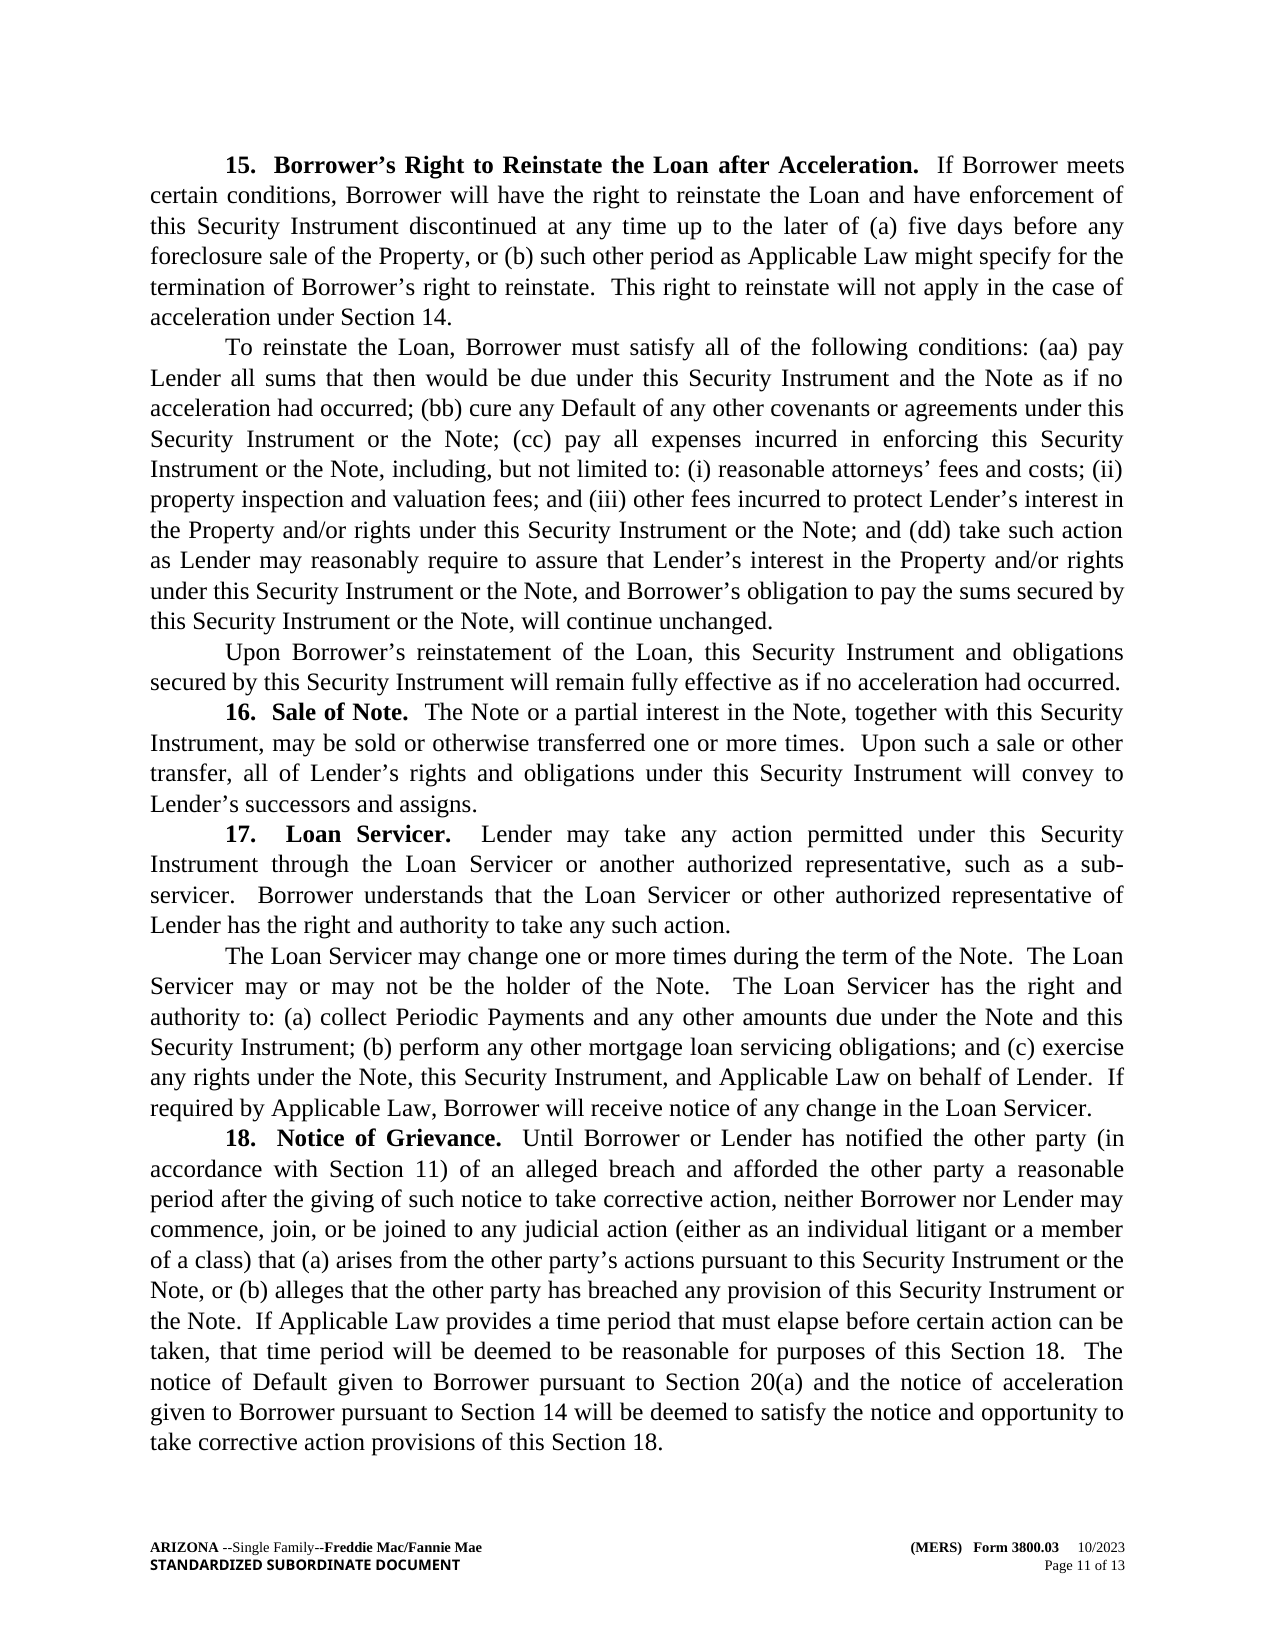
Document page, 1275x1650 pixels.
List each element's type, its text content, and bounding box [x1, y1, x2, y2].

text 17. Loan Servicer. Lender may take any action permitted under this Security Instrument through the Loan Servicer or another authorized representative, such as a sub-servicer. Borrower understands that the Loan Servicer or other authorized representative of Lender has the right and authority to take any such action. [150, 819, 1125, 939]
text Upon Borrower’s reinstatement of the Loan, this Security Instrument and obligations secured by this Security Instrument will remain fully effective as if no acceleration had occurred. [150, 637, 1125, 696]
text The Loan Servicer may change one or more times during the term of the Note. The Loan Servicer may or may not be the holder of the Note. The Loan Servicer has the right and authority to: (a) collect Periodic Payments and any other amounts due under the Note and this Security Instrument; (b) perform any other mortgage loan servicing obligations; and (c) exercise any rights under the Note, this Security Instrument, and Applicable Law on behalf of Lender. If required by Applicable Law, Borrower will receive notice of any change in the Loan Servicer. [150, 941, 1125, 1122]
text 16. Sale of Note. The Note or a partial interest in the Note, together with this Security Instrument, may be sold or otherwise transferred one or more times. Upon such a sale or other transfer, all of Lender’s rights and obligations under this Security Instrument will convey to Lender’s successors and assigns. [150, 697, 1125, 817]
text To reinstate the Loan, Borrower must satisfy all of the following conditions: (aa) pay Lender all sums that then would be due under this Security Instrument and the Note as if no acceleration had occurred; (bb) cure any Default of any other covenants or agreements under this Security Instrument or the Note; (cc) pay all expenses incurred in enforcing this Security Instrument or the Note, including, but not limited to: (i) reasonable attorneys’ fees and costs; (ii) property inspection and valuation fees; and (iii) other fees incurred to protect Lender’s interest in the Property and/or rights under this Security Instrument or the Note; and (dd) take such action as Lender may reasonably require to assure that Lender’s interest in the Property and/or rights under this Security Instrument or the Note, and Borrower’s obligation to pay the sums secured by this Security Instrument or the Note, will continue unchanged. [150, 332, 1125, 635]
text 18. Notice of Grievance. Until Borrower or Lender has notified the other party (in accordance with Section 11) of an alleged breach and afforded the other party a reasonable period after the giving of such notice to take corrective action, neither Borrower nor Lender may commence, join, or be joined to any judicial action (either as an individual litigant or a member of a class) that (a) arises from the other party’s actions pursuant to this Security Instrument or the Note, or (b) alleges that the other party has breached any provision of this Security Instrument or the Note. If Applicable Law provides a time period that must elapse before certain action can be taken, that time period will be deemed to be reasonable for purposes of this Section 18. The notice of Default given to Borrower pursuant to Section 20(a) and the notice of acceleration given to Borrower pursuant to Section 14 will be deemed to satisfy the notice and opportunity to take corrective action provisions of this Section 18. [150, 1123, 1125, 1456]
text 15. Borrower’s Right to Reinstate the Loan after Acceleration. If Borrower meets certain conditions, Borrower will have the right to reinstate the Loan and have enforcement of this Security Instrument discontinued at any time up to the later of (a) five days before any foreclosure sale of the Property, or (b) such other period as Applicable Law might specify for the termination of Borrower’s right to reinstate. This right to reinstate will not apply in the case of acceleration under Section 14. [150, 150, 1125, 331]
